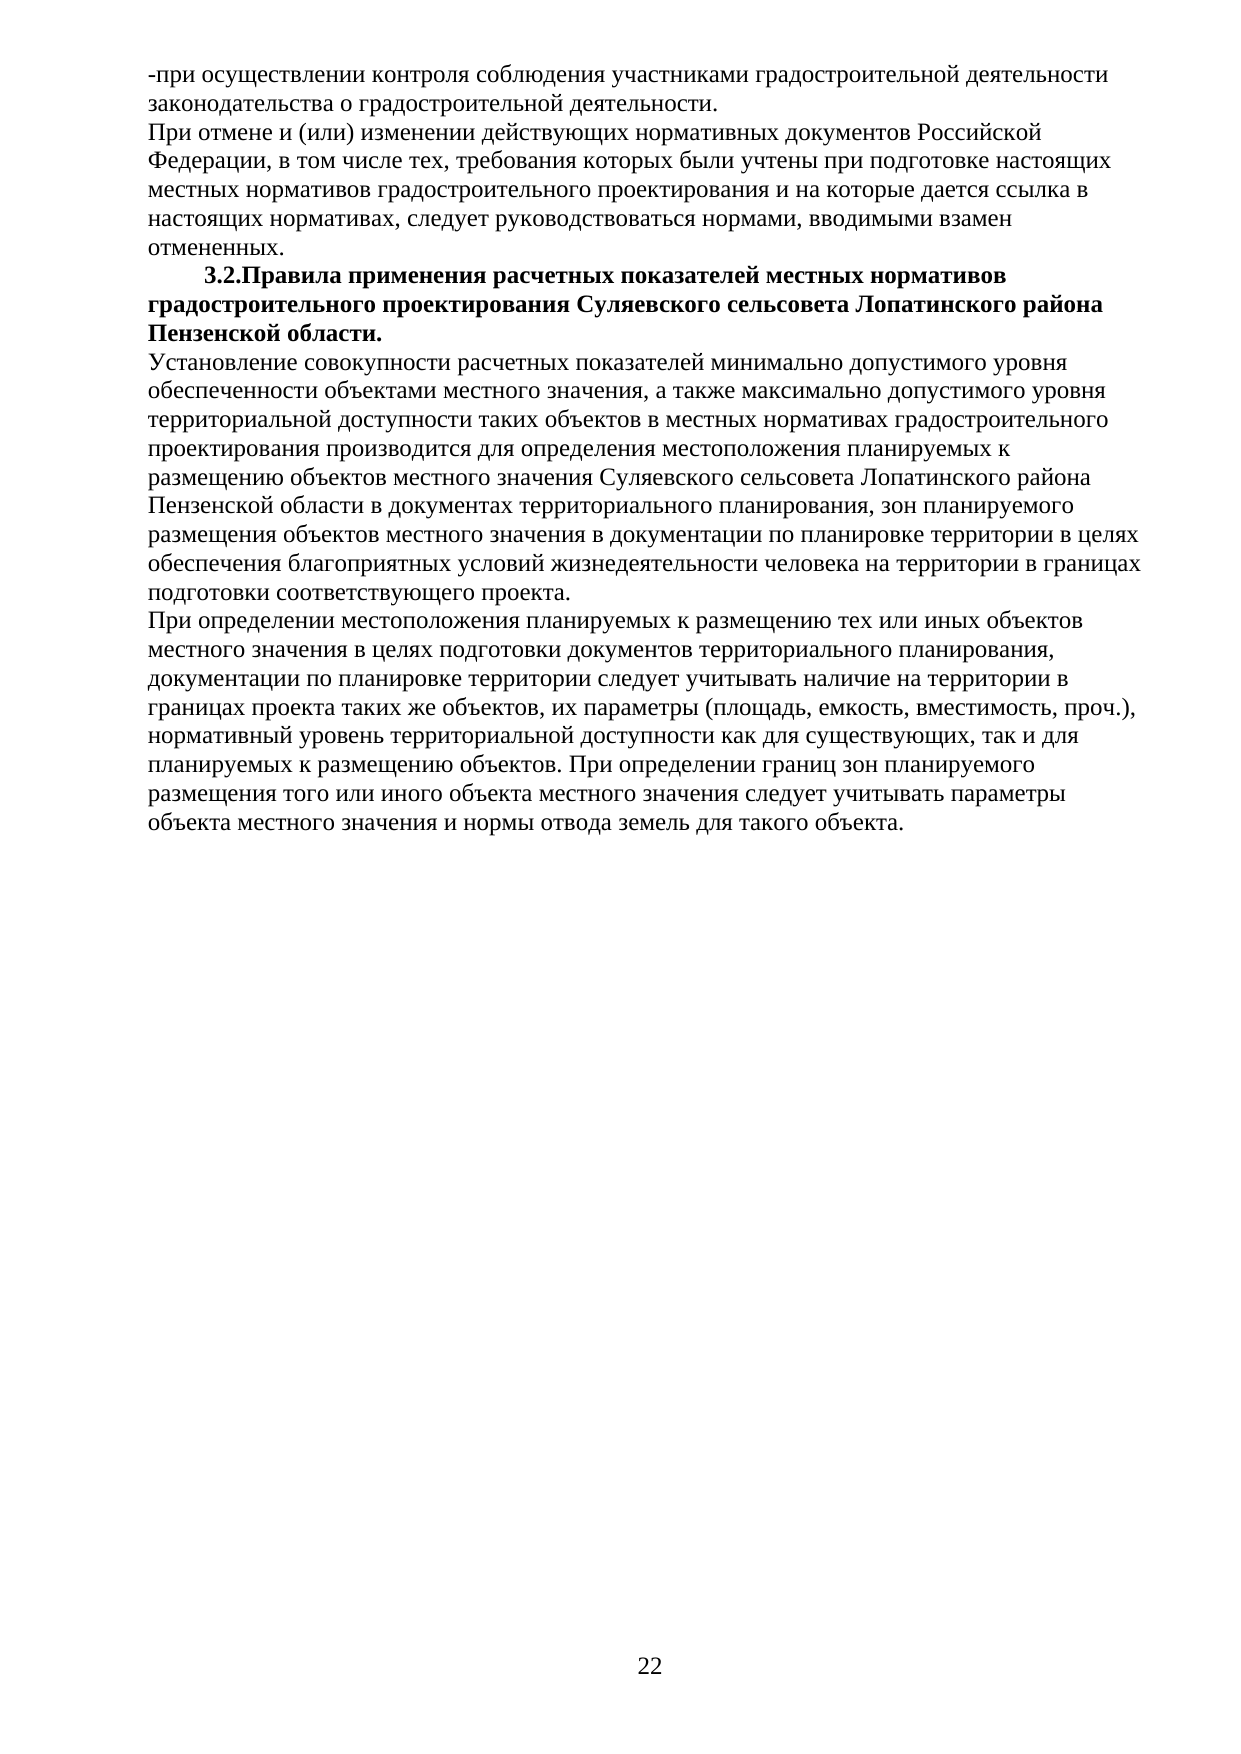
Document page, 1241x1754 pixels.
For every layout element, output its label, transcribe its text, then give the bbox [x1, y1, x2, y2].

text -при осуществлении контроля соблюдения участниками градостроительной деятельности законодательства о градостроительной деятельности. [148, 59, 1152, 117]
text При определении местоположения планируемых к размещению тех или иных объектов местного значения в целях подготовки документов территориального планирования, документации по планировке территории следует учитывать наличие на территории в границах проекта таких же объектов, их параметры (площадь, емкость, вместимость, проч.), нормативный уровень территориальной доступности как для существующих, так и для планируемых к размещению объектов. При определении границ зон планируемого размещения того или иного объекта местного значения следует учитывать параметры объекта местного значения и нормы отвода земель для такого объекта. [148, 605, 1152, 835]
text При отмене и (или) изменении действующих нормативных документов Российской Федерации, в том числе тех, требования которых были учтены при подготовке настоящих местных нормативов градостроительного проектирования и на которые дается ссылка в настоящих нормативах, следует руководствоваться нормами, вводимыми взамен отмененных. [148, 117, 1152, 260]
text Установление совокупности расчетных показателей минимально допустимого уровня обеспеченности объектами местного значения, а также максимально допустимого уровня территориальной доступности таких объектов в местных нормативах градостроительного проектирования производится для определения местоположения планируемых к размещению объектов местного значения Суляевского сельсовета Лопатинского района Пензенской области в документах территориального планирования, зон планируемого размещения объектов местного значения в документации по планировке территории в целях обеспечения благоприятных условий жизнедеятельности человека на территории в границах подготовки соответствующего проекта. [148, 347, 1152, 605]
text 3.2.Правила применения расчетных показателей местных нормативов градостроительного проектирования Суляевского сельсовета Лопатинского района Пензенской области. [148, 260, 1152, 347]
